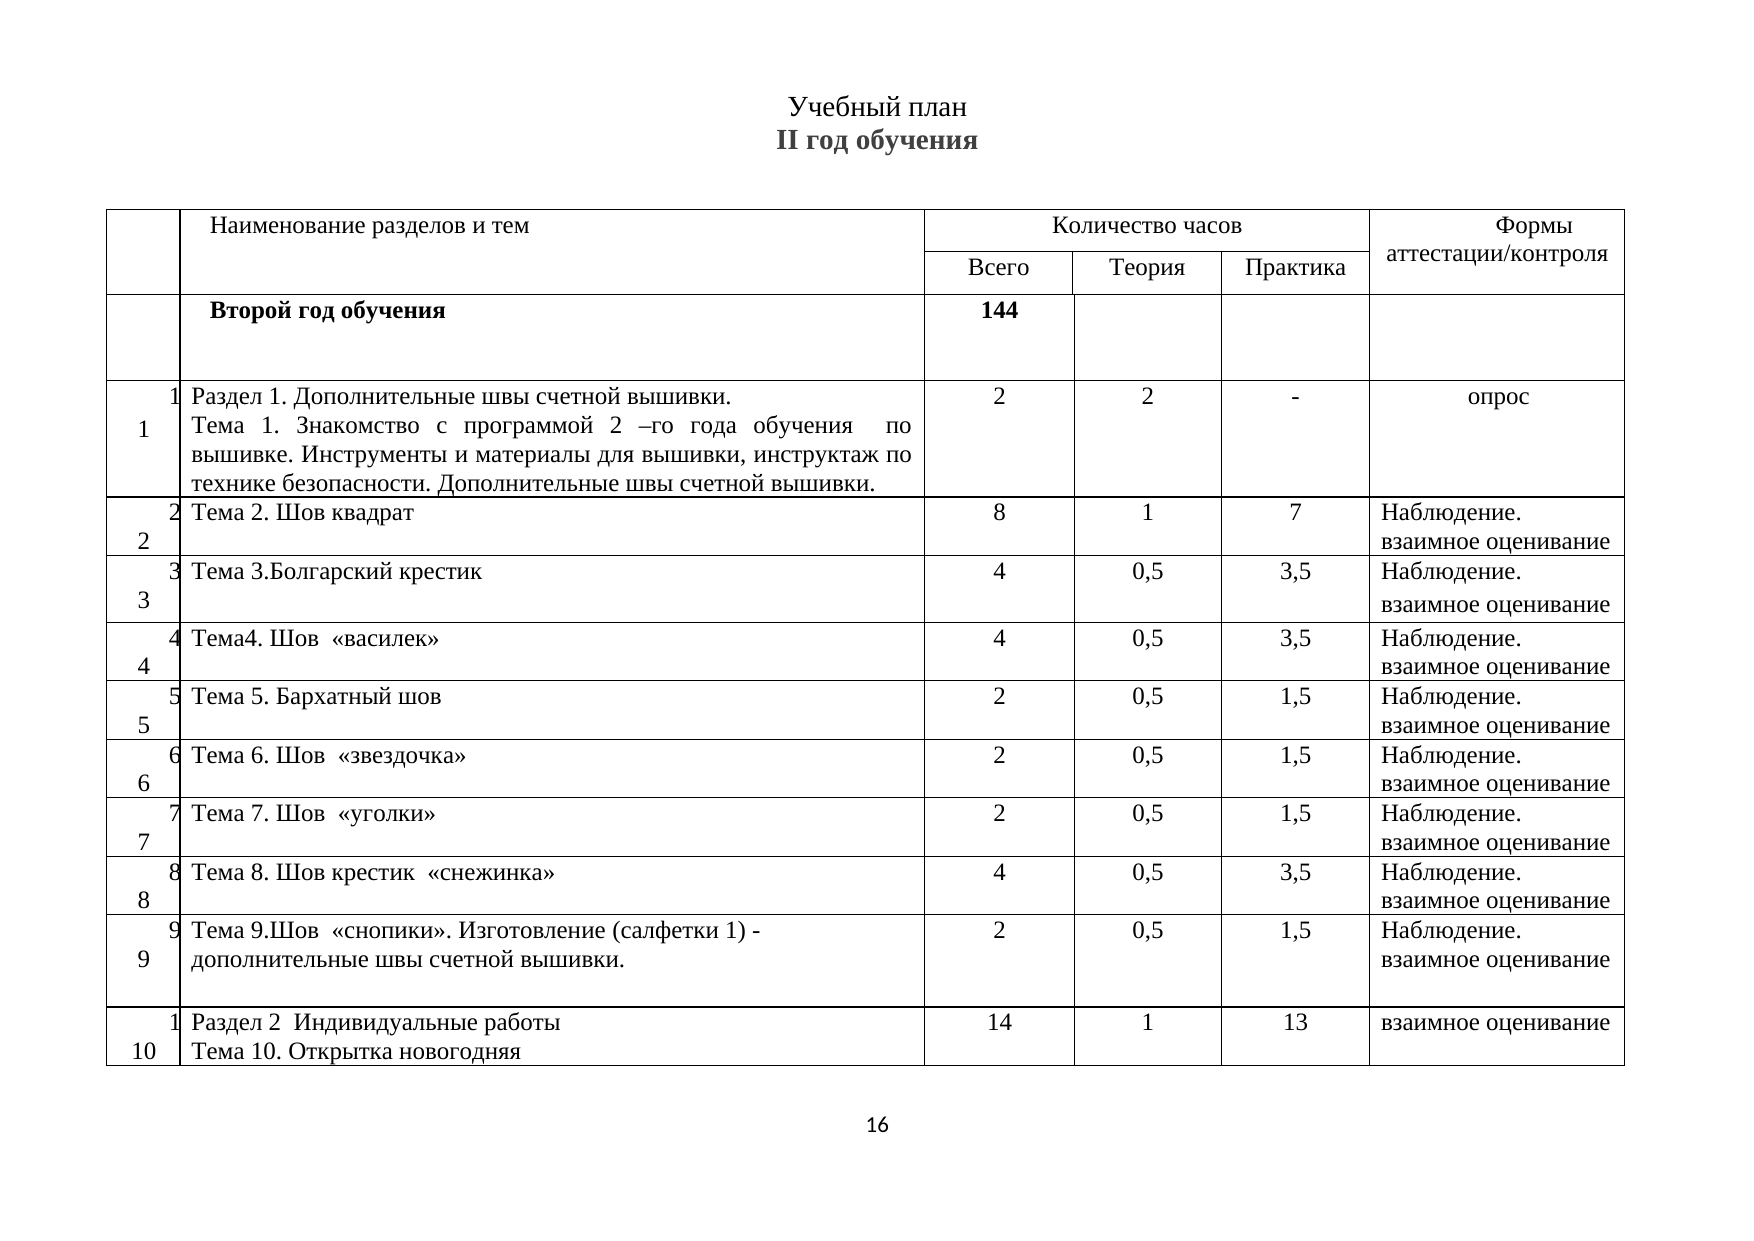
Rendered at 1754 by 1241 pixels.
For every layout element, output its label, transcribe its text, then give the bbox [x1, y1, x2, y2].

table_cell 110 [107, 1008, 179, 1065]
table_cell 3,5 [1222, 556, 1369, 622]
table_cell [107, 295, 179, 380]
table_cell 14 [925, 1008, 1074, 1065]
table_cell Наблюдение. взаимное оценивание [1370, 556, 1624, 622]
table_cell Тема 7. Шов «уголки» [181, 798, 924, 856]
table_header Наименование разделов и тем [181, 210, 924, 294]
table_cell 144 [925, 295, 1074, 380]
table_cell Наблюдение. взаимное оценивание [1370, 740, 1624, 797]
table_cell Наблюдение. взаимное оценивание [1370, 623, 1624, 680]
table_header Формы аттестации/контроля [1370, 210, 1624, 294]
table_cell [1370, 295, 1624, 380]
table_cell 22 [107, 498, 179, 555]
table_cell Наблюдение. взаимное оценивание [1370, 681, 1624, 739]
table_cell 0,5 [1075, 857, 1221, 914]
subtitle II год обучения [118, 122, 1636, 156]
table_cell 3,5 [1222, 857, 1369, 914]
table_cell Всего [925, 252, 1072, 294]
table_cell 0,5 [1075, 623, 1221, 680]
table_cell Теория [1073, 252, 1221, 294]
text Учебный план [118, 89, 1636, 122]
table_cell Раздел 2 Индивидуальные работы Тема 10. Открытка новогодняя [181, 1008, 924, 1065]
table_cell 1 [1075, 498, 1221, 555]
table_cell 2 [925, 915, 1074, 1006]
table_cell 4 [925, 857, 1074, 914]
table_cell опрос [1370, 381, 1624, 496]
table_cell взаимное оценивание [1370, 1008, 1624, 1065]
table_header Количество часов [925, 210, 1369, 251]
table_cell 4 [925, 623, 1074, 680]
table_cell Тема 3.Болгарский крестик [181, 556, 924, 622]
table_cell 1 [1075, 1008, 1221, 1065]
table_cell Тема 6. Шов «звездочка» [181, 740, 924, 797]
table_cell Наблюдение. взаимное оценивание [1370, 498, 1624, 555]
table_cell 7 [1222, 498, 1369, 555]
table_cell Тема 9.Шов «снопики». Изготовление (салфетки 1) - дополнительные швы счетной вышивки. [181, 915, 924, 1006]
table_cell 0,5 [1075, 681, 1221, 739]
table_cell Тема 2. Шов квадрат [181, 498, 924, 555]
table_cell [1222, 295, 1369, 380]
table_cell [1075, 295, 1221, 380]
table_cell Наблюдение. взаимное оценивание [1370, 798, 1624, 856]
table_cell Тема 5. Бархатный шов [181, 681, 924, 739]
table_cell 2 [1075, 381, 1221, 496]
table_cell Наблюдение. взаимное оценивание [1370, 915, 1624, 1006]
table_cell 8 [925, 498, 1074, 555]
table_cell 88 [107, 857, 179, 914]
table_cell Практика [1222, 252, 1369, 294]
table_cell 99 [107, 915, 179, 1006]
table_cell 3,5 [1222, 623, 1369, 680]
table_cell 77 [107, 798, 179, 856]
table_cell 0,5 [1075, 556, 1221, 622]
table_cell 55 [107, 681, 179, 739]
table_cell 1,5 [1222, 798, 1369, 856]
table_cell Тема4. Шов «василек» [181, 623, 924, 680]
table_cell 1,5 [1222, 915, 1369, 1006]
table_cell - [1222, 381, 1369, 496]
table_header [107, 210, 179, 294]
table_cell 13 [1222, 1008, 1369, 1065]
table_cell 33 [107, 556, 179, 622]
table_cell 0,5 [1075, 798, 1221, 856]
table_cell 1,5 [1222, 681, 1369, 739]
table_cell 44 [107, 623, 179, 680]
table_cell Тема 8. Шов крестик «снежинка» [181, 857, 924, 914]
table_cell 11 [107, 381, 179, 496]
table_cell Второй год обучения [181, 295, 924, 380]
table_cell 2 [925, 381, 1074, 496]
table_cell 2 [925, 740, 1074, 797]
table_cell Раздел 1. Дополнительные швы счетной вышивки. Тема 1. Знакомство с программой 2 –го года обучения по вышивке. Инструменты и материалы для вышивки, инструктаж по технике безопасности. Дополнительные швы счетной вышивки. [181, 381, 924, 496]
table_cell 2 [925, 798, 1074, 856]
table_cell 0,5 [1075, 915, 1221, 1006]
table_cell 2 [925, 681, 1074, 739]
table_cell 4 [925, 556, 1074, 622]
table_cell 1,5 [1222, 740, 1369, 797]
table_cell 0,5 [1075, 740, 1221, 797]
table_cell 66 [107, 740, 179, 797]
table_cell Наблюдение. взаимное оценивание [1370, 857, 1624, 914]
